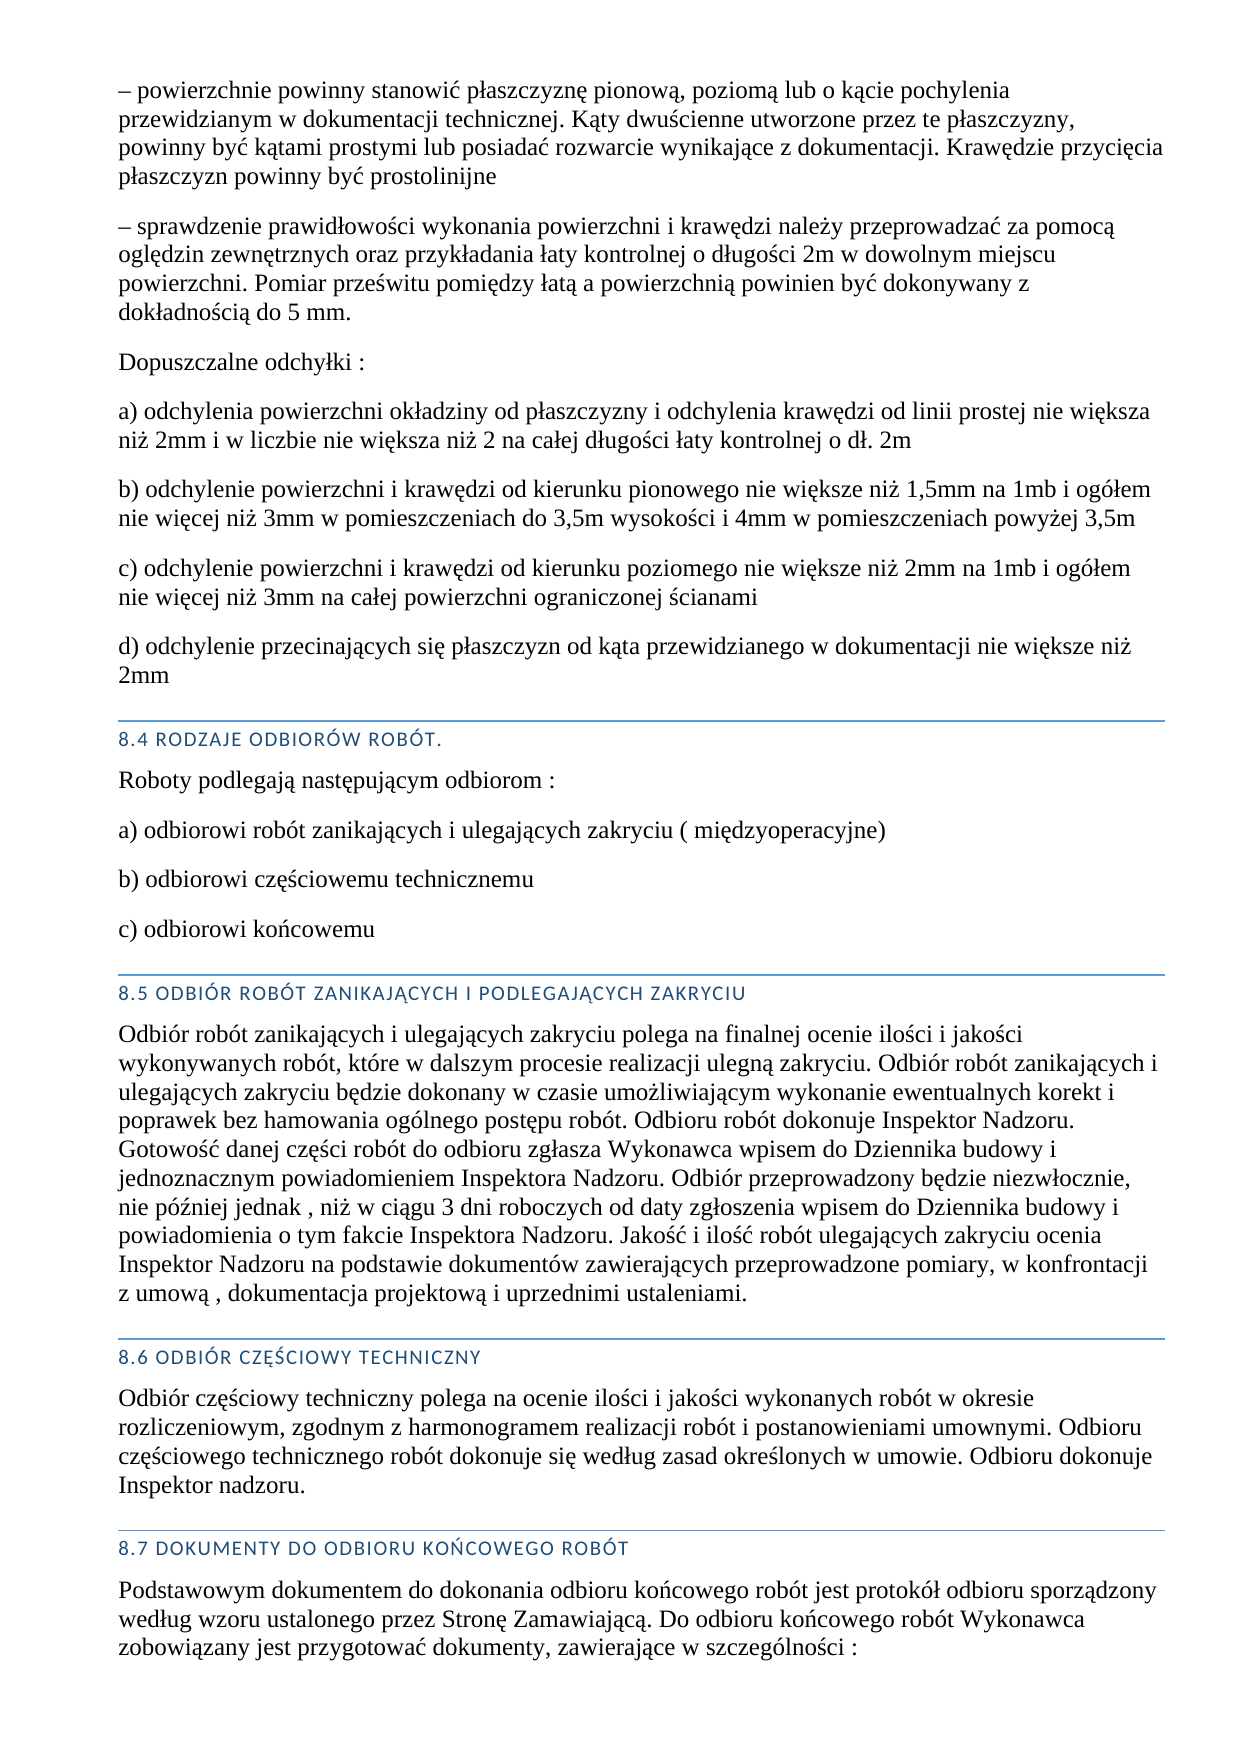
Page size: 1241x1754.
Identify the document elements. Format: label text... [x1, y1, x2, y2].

text c) odbiorowi końcowemu [118, 914, 1165, 943]
subtitle 8.6 Odbiór częściowy techniczny [118, 1340, 1165, 1369]
subtitle 8.7 Dokumenty do odbioru końcowego robót [118, 1531, 1165, 1561]
text c) odchylenie powierzchni i krawędzi od kierunku poziomego nie większe niż 2mm na 1mb i ogółem nie więcej niż 3mm na całej powierzchni ograniczonej ścianami [118, 553, 1165, 610]
text Odbiór robót zanikających i ulegających zakryciu polega na finalnej ocenie ilości i jakości wykonywanych robót, które w dalszym procesie realizacji ulegną zakryciu. Odbiór robót zanikających i ulegających zakryciu będzie dokonany w czasie umożliwiającym wykonanie ewentualnych korekt i poprawek bez hamowania ogólnego postępu robót. Odbioru robót dokonuje Inspektor Nadzoru. Gotowość danej części robót do odbioru zgłasza Wykonawca wpisem do Dziennika budowy i jednoznacznym powiadomieniem Inspektora Nadzoru. Odbiór przeprowadzony będzie niezwłocznie, nie później jednak , niż w ciągu 3 dni roboczych od daty zgłoszenia wpisem do Dziennika budowy i powiadomienia o tym fakcie Inspektora Nadzoru. Jakość i ilość robót ulegających zakryciu ocenia Inspektor Nadzoru na podstawie dokumentów zawierających przeprowadzone pomiary, w konfrontacji z umową , dokumentacja projektową i uprzednimi ustaleniami. [118, 1019, 1165, 1307]
text – sprawdzenie prawidłowości wykonania powierzchni i krawędzi należy przeprowadzać za pomocą oględzin zewnętrznych oraz przykładania łaty kontrolnej o długości 2m w dowolnym miejscu powierzchni. Pomiar prześwitu pomiędzy łatą a powierzchnią powinien być dokonywany z dokładnością do 5 mm. [118, 211, 1165, 326]
text b) odbiorowi częściowemu technicznemu [118, 864, 1165, 893]
subtitle 8.5 Odbiór robót zanikających i podlegających zakryciu [118, 976, 1165, 1005]
text b) odchylenie powierzchni i krawędzi od kierunku pionowego nie większe niż 1,5mm na 1mb i ogółem nie więcej niż 3mm w pomieszczeniach do 3,5m wysokości i 4mm w pomieszczeniach powyżej 3,5m [118, 474, 1165, 532]
text Dopuszczalne odchyłki : [118, 347, 1165, 375]
subtitle 8.4 Rodzaje odbiorów robót. [118, 722, 1165, 751]
text – powierzchnie powinny stanowić płaszczyznę pionową, poziomą lub o kącie pochylenia przewidzianym w dokumentacji technicznej. Kąty dwuścienne utworzone przez te płaszczyzny, powinny być kątami prostymi lub posiadać rozwarcie wynikające z dokumentacji. Krawędzie przycięcia płaszczyzn powinny być prostolinijne [118, 75, 1165, 190]
text Odbiór częściowy techniczny polega na ocenie ilości i jakości wykonanych robót w okresie rozliczeniowym, zgodnym z harmonogramem realizacji robót i postanowieniami umownymi. Odbioru częściowego technicznego robót dokonuje się według zasad określonych w umowie. Odbioru dokonuje Inspektor nadzoru. [118, 1383, 1165, 1498]
text Roboty podlegają następującym odbiorom : [118, 765, 1165, 794]
text d) odchylenie przecinających się płaszczyzn od kąta przewidzianego w dokumentacji nie większe niż 2mm [118, 631, 1165, 689]
text a) odbiorowi robót zanikających i ulegających zakryciu ( międzyoperacyjne) [118, 815, 1165, 844]
text a) odchylenia powierzchni okładziny od płaszczyzny i odchylenia krawędzi od linii prostej nie większa niż 2mm i w liczbie nie większa niż 2 na całej długości łaty kontrolnej o dł. 2m [118, 396, 1165, 454]
text Podstawowym dokumentem do dokonania odbioru końcowego robót jest protokół odbioru sporządzony według wzoru ustalonego przez Stronę Zamawiającą. Do odbioru końcowego robót Wykonawca zobowiązany jest przygotować dokumenty, zawierające w szczególności : [118, 1575, 1165, 1661]
